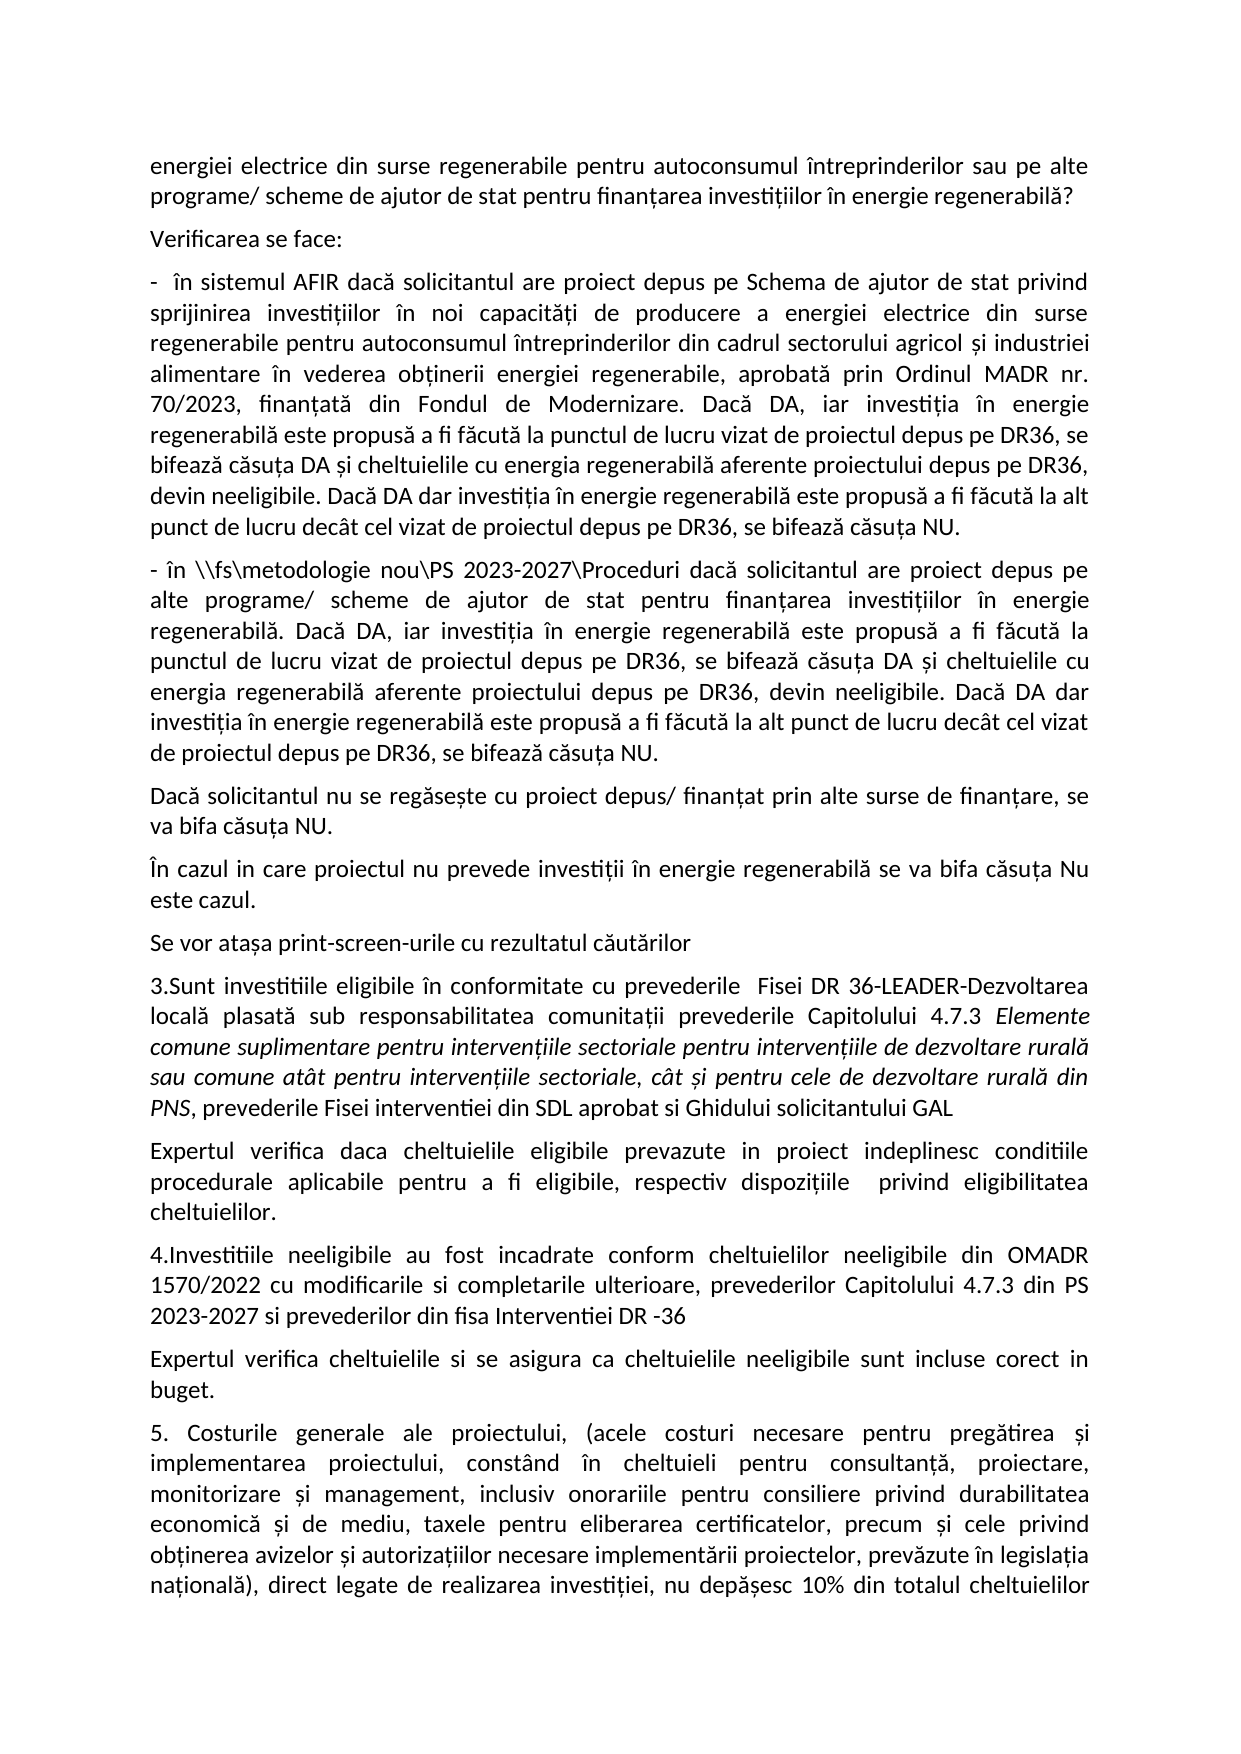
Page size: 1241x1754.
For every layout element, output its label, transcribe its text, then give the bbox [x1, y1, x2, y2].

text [150, 150, 1090, 211]
text Verificarea se face: [150, 223, 1090, 254]
text Expertul verifica cheltuielile si se asigura ca cheltuielile neeligibile sunt incluse corect in buget. [150, 1343, 1090, 1404]
text 4.Investitiile neeligibile au fost incadrate conform cheltuielilor neeligibile din OMADR 1570/2022 cu modificarile si completarile ulterioare, prevederilor Capitolului 4.7.3 din PS 2023-2027 si prevederilor din fisa Interventiei DR -36 [150, 1239, 1090, 1331]
text Se vor atașa print-screen-urile cu rezultatul căutărilor [150, 927, 1090, 957]
text 3.Sunt investitiile eligibile în conformitate cu prevederile Fisei DR 36-LEADER-Dezvoltarea locală plasată sub responsabilitatea comunitații prevederile Capitolului 4.7.3 Elemente comune suplimentare pentru intervențiile sectoriale pentru intervențiile de dezvoltare rurală sau comune atât pentru intervențiile sectoriale, cât și pentru cele de dezvoltare rurală din PNS, prevederile Fisei interventiei din SDL aprobat si Ghidului solicitantului GAL [150, 970, 1090, 1123]
text - în sistemul AFIR dacă solicitantul are proiect depus pe Schema de ajutor de stat privind sprijinirea investiţiilor în noi capacităţi de producere a energiei electrice din surse regenerabile pentru autoconsumul întreprinderilor din cadrul sectorului agricol şi industriei alimentare în vederea obținerii energiei regenerabile, aprobată prin Ordinul MADR nr. 70/2023, finanțată din Fondul de Modernizare. Dacă DA, iar investiția în energie regenerabilă este propusă a fi făcută la punctul de lucru vizat de proiectul depus pe DR36, se bifează căsuța DA și cheltuielile cu energia regenerabilă aferente proiectului depus pe DR36, devin neeligibile. Dacă DA dar investiția în energie regenerabilă este propusă a fi făcută la alt punct de lucru decât cel vizat de proiectul depus pe DR36, se bifează căsuța NU. [150, 267, 1090, 541]
text Expertul verifica daca cheltuielile eligibile prevazute in proiect indeplinesc conditiile procedurale aplicabile pentru a fi eligibile, respectiv dispoziţiile privind eligibilitatea cheltuielilor. [150, 1135, 1090, 1227]
text În cazul in care proiectul nu prevede investiții în energie regenerabilă se va bifa căsuța Nu este cazul. [150, 853, 1090, 914]
text Dacă solicitantul nu se regăsește cu proiect depus/ finanțat prin alte surse de finanțare, se va bifa căsuța NU. [150, 780, 1090, 841]
text - în \\fs\metodologie nou\PS 2023-2027\Proceduri dacă solicitantul are proiect depus pe alte programe/ scheme de ajutor de stat pentru finanțarea investițiilor în energie regenerabilă. Dacă DA, iar investiția în energie regenerabilă este propusă a fi făcută la punctul de lucru vizat de proiectul depus pe DR36, se bifează căsuța DA și cheltuielile cu energia regenerabilă aferente proiectului depus pe DR36, devin neeligibile. Dacă DA dar investiția în energie regenerabilă este propusă a fi făcută la alt punct de lucru decât cel vizat de proiectul depus pe DR36, se bifează căsuța NU. [150, 554, 1090, 767]
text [150, 1417, 1090, 1600]
